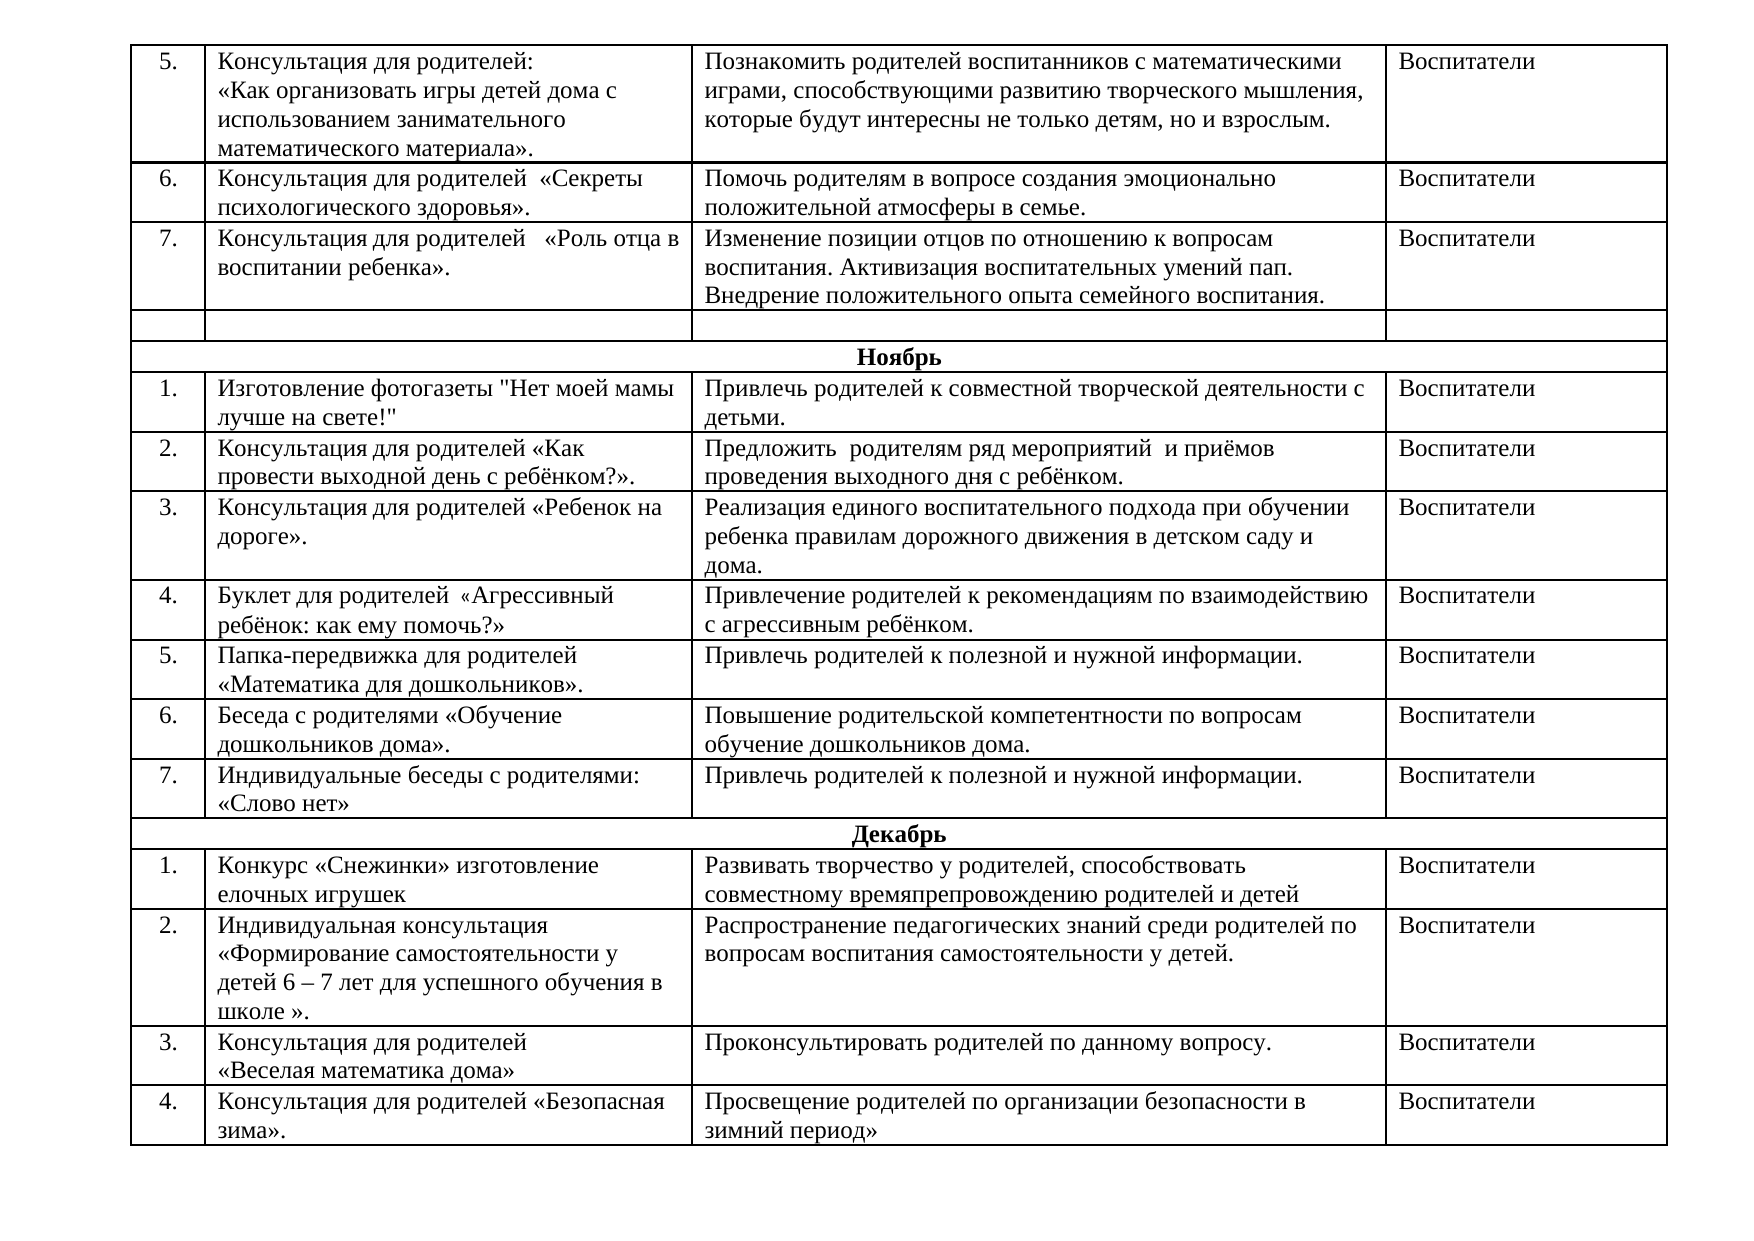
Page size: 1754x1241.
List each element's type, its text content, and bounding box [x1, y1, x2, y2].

table_cell Воспитатели [1387, 581, 1666, 638]
table_cell Проконсультировать родителей по данному вопросу. [693, 1027, 1385, 1084]
table_cell 5. [132, 46, 204, 161]
table_cell 2. [132, 433, 204, 490]
table_cell Изменение позиции отцов по отношению к вопросам воспитания. Активизация воспитательных умений пап. Внедрение положительного опыта семейного воспитания. [693, 223, 1385, 309]
table_cell Реализация единого воспитательного подхода при обучении ребенка правилам дорожного движения в детском саду и дома. [693, 492, 1385, 578]
table_cell Воспитатели [1387, 373, 1666, 431]
table_cell Декабрь [132, 819, 1666, 848]
table_cell Консультация для родителей «Секреты психологического здоровья». [206, 164, 691, 221]
table_cell 2. [132, 910, 204, 1025]
table_cell Воспитатели [1387, 46, 1666, 161]
table_cell Помочь родителям в вопросе создания эмоционально положительной атмосферы в семье. [693, 164, 1385, 221]
table_cell 7. [132, 223, 204, 309]
table_cell Консультация для родителей: «Как организовать игры детей дома с использованием занимательного математического материала». [206, 46, 691, 161]
table_cell Воспитатели [1387, 641, 1666, 698]
table_cell 1. [132, 850, 204, 908]
table_cell 4. [132, 581, 204, 638]
table_cell Воспитатели [1387, 850, 1666, 908]
table_cell Развивать творчество у родителей, способствовать совместному времяпрепровождению родителей и детей [693, 850, 1385, 908]
table_cell Консультация для родителей «Роль отца в воспитании ребенка». [206, 223, 691, 309]
table_cell 1. [132, 373, 204, 431]
table_cell Беседа с родителями «Обучение дошкольников дома». [206, 700, 691, 758]
table_cell 3. [132, 492, 204, 578]
table_cell Воспитатели [1387, 492, 1666, 578]
table_cell Консультация для родителей «Безопасная зима». [206, 1086, 691, 1144]
table_cell [693, 311, 1385, 340]
table_cell Воспитатели [1387, 164, 1666, 221]
table_cell Привлечь родителей к полезной и нужной информации. [693, 641, 1385, 698]
table_cell Распространение педагогических знаний среди родителей по вопросам воспитания самостоятельности у детей. [693, 910, 1385, 1025]
table_cell Воспитатели [1387, 1027, 1666, 1084]
table_cell Папка-передвижка для родителей «Математика для дошкольников». [206, 641, 691, 698]
table_cell 4. [132, 1086, 204, 1144]
table_cell Предложить родителям ряд мероприятий и приёмов проведения выходного дня с ребёнком. [693, 433, 1385, 490]
table_cell Консультация для родителей «Ребенок на дороге». [206, 492, 691, 578]
table_cell Познакомить родителей воспитанников с математическими играми, способствующими развитию творческого мышления, которые будут интересны не только детям, но и взрослым. [693, 46, 1385, 161]
table_cell Привлечь родителей к совместной творческой деятельности с детьми. [693, 373, 1385, 431]
table_cell Воспитатели [1387, 910, 1666, 1025]
table_cell Просвещение родителей по организации безопасности в зимний период» [693, 1086, 1385, 1144]
table_cell Индивидуальные беседы с родителями: «Слово нет» [206, 760, 691, 817]
table_cell Повышение родительской компетентности по вопросам обучение дошкольников дома. [693, 700, 1385, 758]
table_cell 5. [132, 641, 204, 698]
table_cell Изготовление фотогазеты "Нет моей мамы лучше на свете!" [206, 373, 691, 431]
table_cell 7. [132, 760, 204, 817]
table_cell Буклет для родителей «Агрессивный ребёнок: как ему помочь?» [206, 581, 691, 638]
table_cell 6. [132, 700, 204, 758]
table_cell Ноябрь [132, 342, 1666, 371]
table_cell Воспитатели [1387, 760, 1666, 817]
table_cell [206, 311, 691, 340]
table_cell Конкурс «Снежинки» изготовление елочных игрушек [206, 850, 691, 908]
table_cell Привлечь родителей к полезной и нужной информации. [693, 760, 1385, 817]
table_cell Консультация для родителей «Веселая математика дома» [206, 1027, 691, 1084]
table_cell Привлечение родителей к рекомендациям по взаимодействию с агрессивным ребёнком. [693, 581, 1385, 638]
table_cell 6. [132, 164, 204, 221]
table_cell [1387, 311, 1666, 340]
table_cell Воспитатели [1387, 223, 1666, 309]
table_cell Индивидуальная консультация «Формирование самостоятельности у детей 6 – 7 лет для успешного обучения в школе ». [206, 910, 691, 1025]
table_cell Воспитатели [1387, 700, 1666, 758]
table_cell 3. [132, 1027, 204, 1084]
table_cell Воспитатели [1387, 1086, 1666, 1144]
table_cell Консультация для родителей «Как провести выходной день с ребёнком?». [206, 433, 691, 490]
table_cell Воспитатели [1387, 433, 1666, 490]
table_cell [132, 311, 204, 340]
